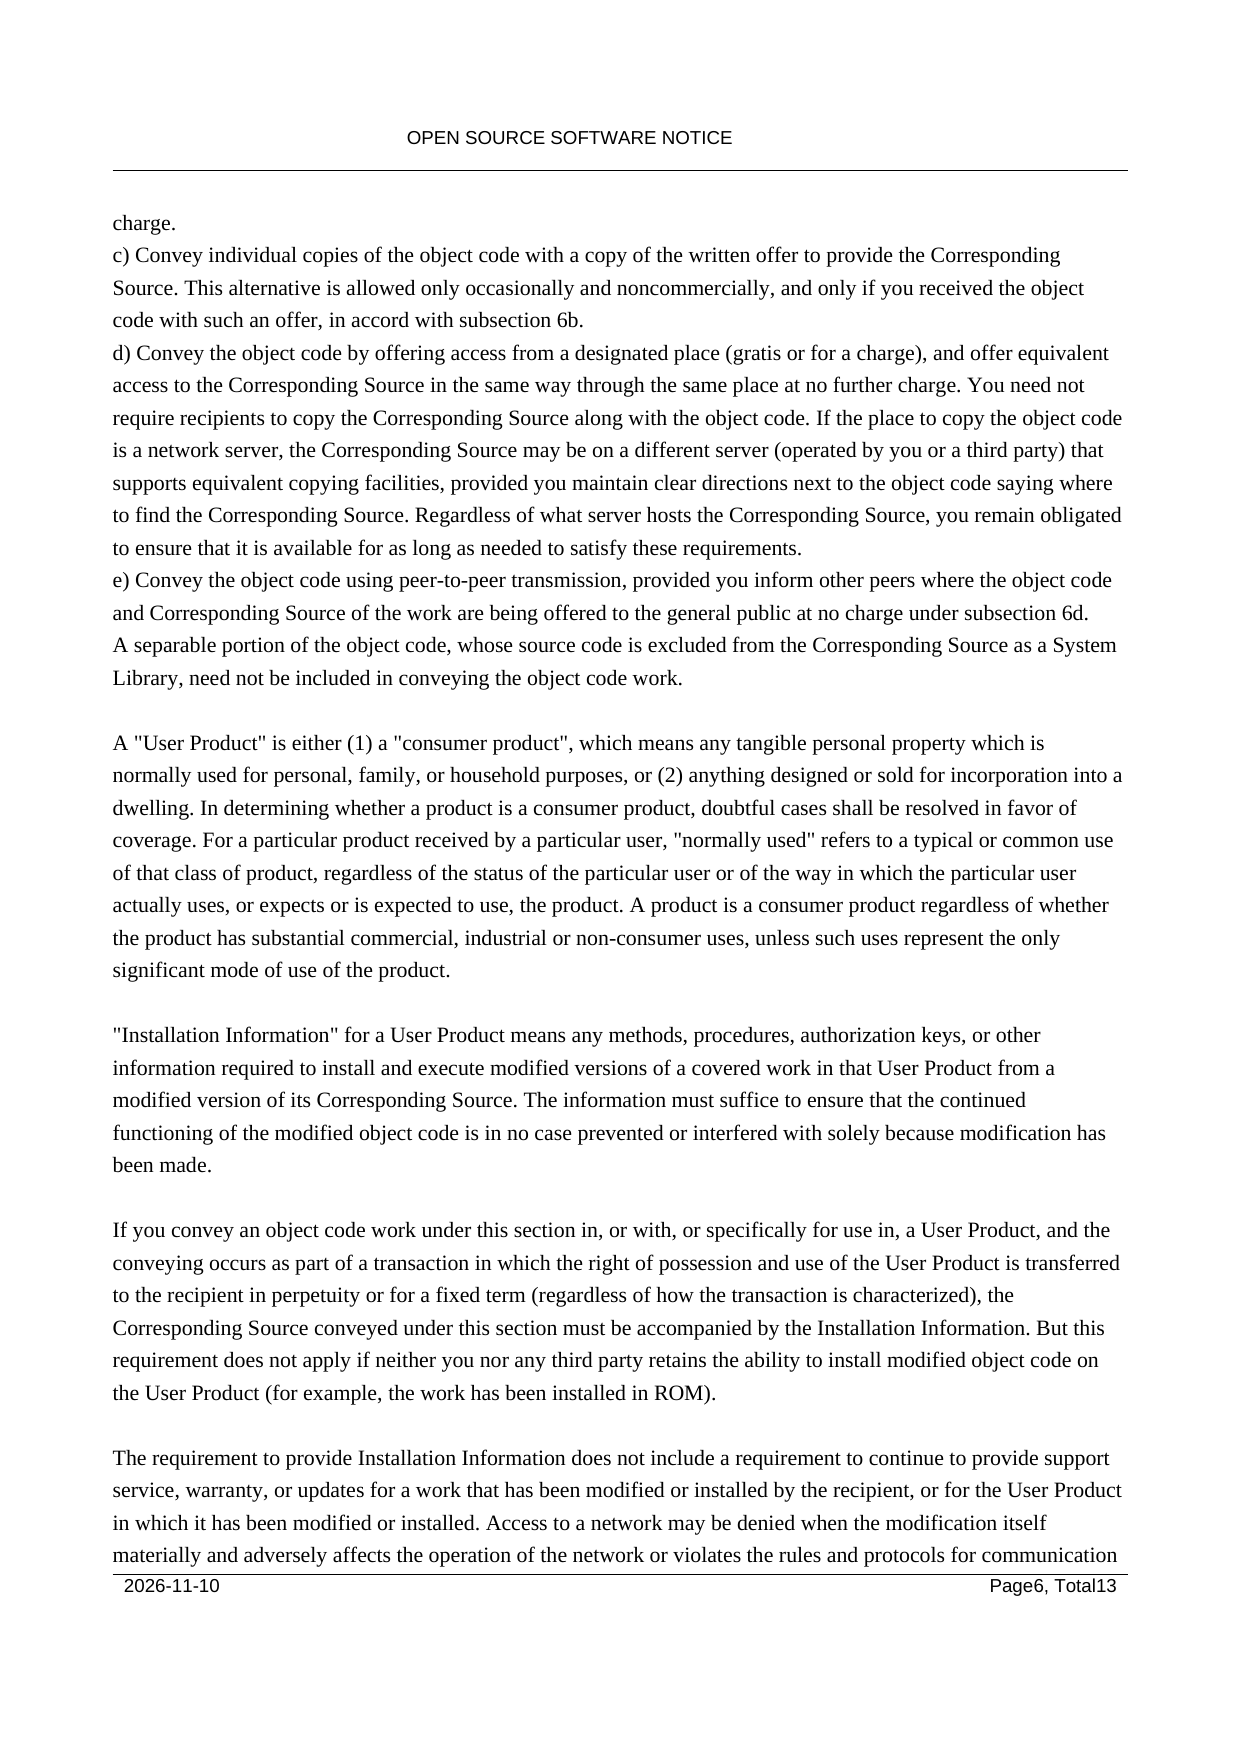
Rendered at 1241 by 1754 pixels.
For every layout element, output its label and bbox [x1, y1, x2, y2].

text [112, 206, 1128, 1571]
